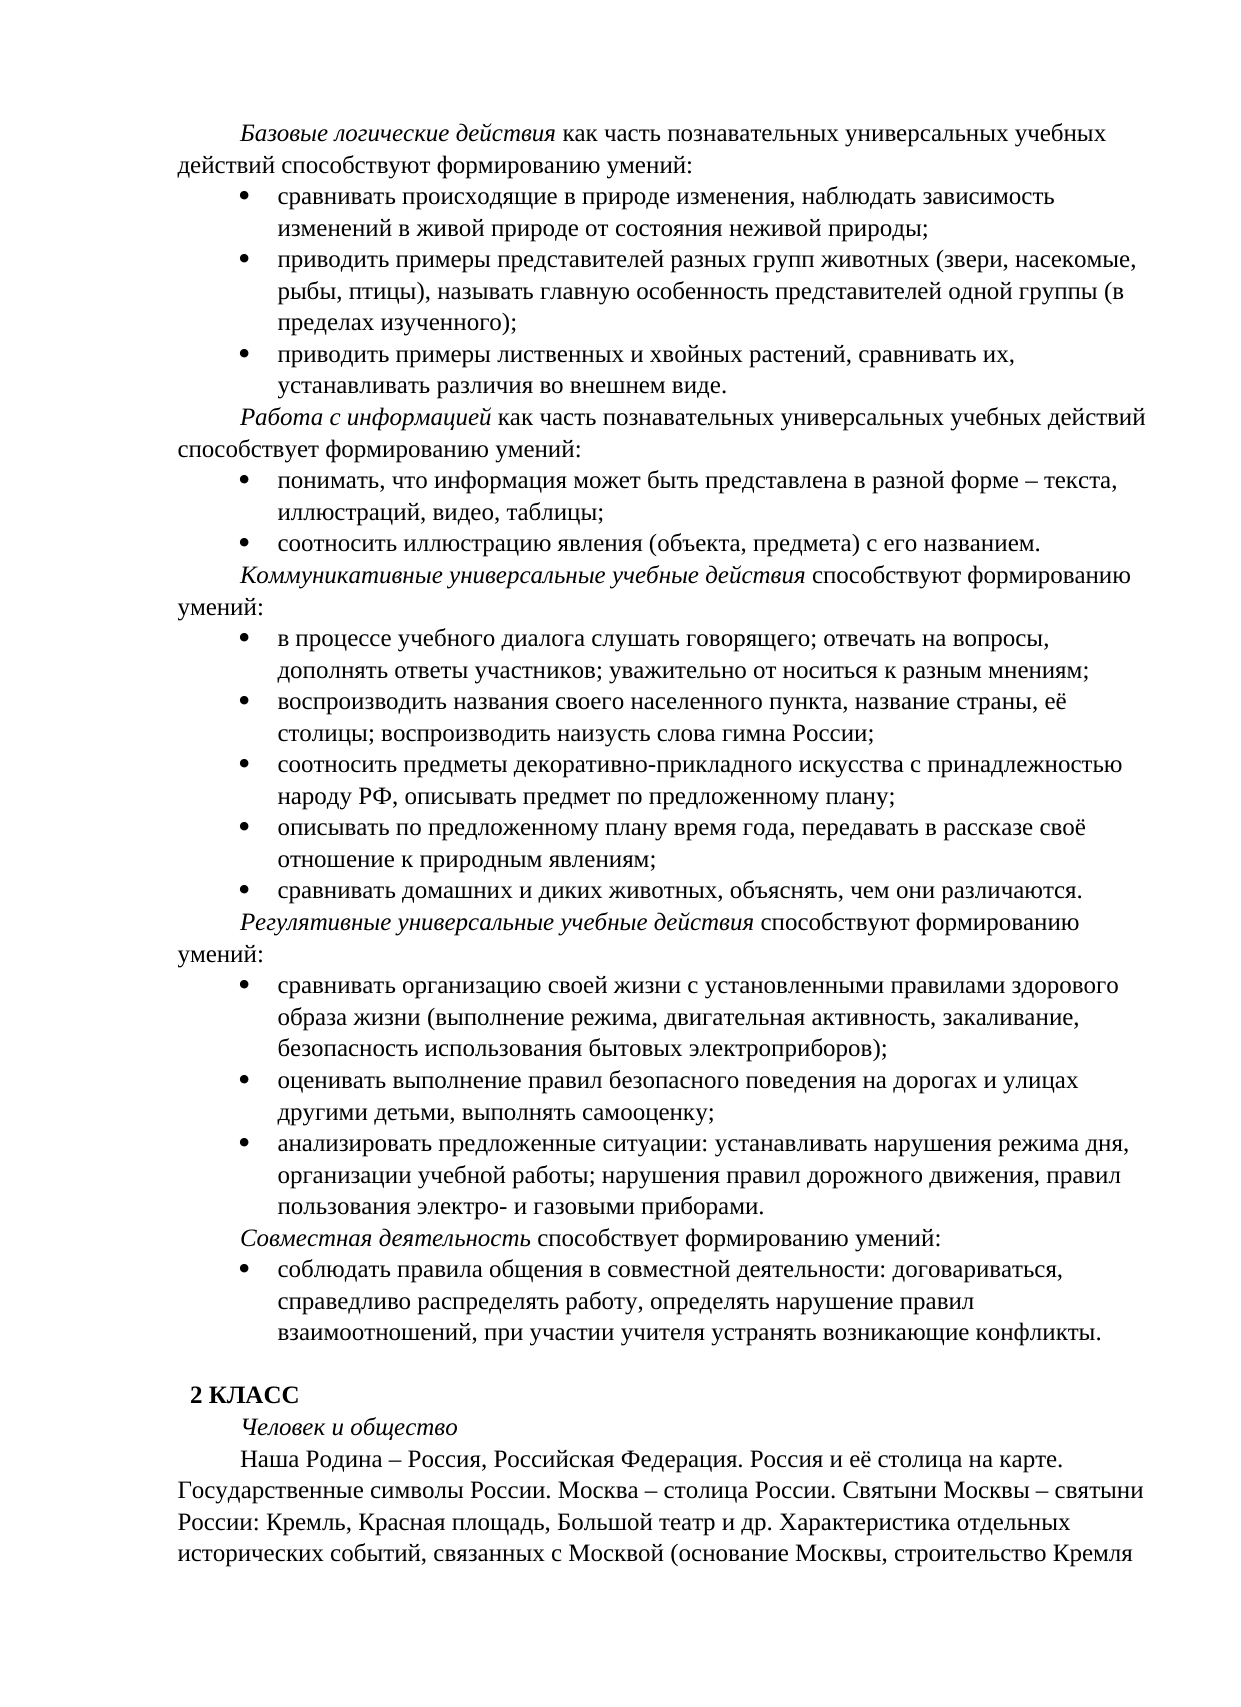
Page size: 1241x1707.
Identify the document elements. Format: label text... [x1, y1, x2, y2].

list сравнивать домашних и диких животных, объяснять, чем они различаются. [240, 876, 1152, 904]
text Работа с информацией как часть познавательных универсальных учебных действий способствует формированию умений: [177, 402, 1152, 462]
list сравнивать происходящие в природе изменения, наблюдать зависимость изменений в живой природе от состояния неживой природы; [240, 181, 1152, 242]
list оценивать выполнение правил безопасного поведения на дорогах и улицах другими детьми, выполнять самооценку; [240, 1065, 1152, 1125]
list соотносить предметы декоративно-прикладного искусства с принадлежностью народу РФ, описывать предмет по предложенному плану; [240, 749, 1152, 810]
list соотносить иллюстрацию явления (объекта, предмета) с его названием. [240, 528, 1152, 557]
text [177, 1444, 1152, 1567]
list описывать по предложенному плану время года, передавать в рассказе своё отношение к природным явлениям; [240, 812, 1152, 873]
text Регулятивные универсальные учебные действия способствуют формированию умений: [177, 907, 1152, 967]
text Совместная деятельность способствует формированию умений: [177, 1223, 1152, 1252]
list анализировать предложенные ситуации: устанавливать нарушения режима дня, организации учебной работы; нарушения правил дорожного движения, правил пользования электро- и газовыми приборами. [240, 1128, 1152, 1220]
list воспроизводить названия своего населенного пункта, название страны, её столицы; воспроизводить наизусть слова гимна России; [240, 686, 1152, 747]
text 2 КЛАСС [190, 1381, 1152, 1409]
text Коммуникативные универсальные учебные действия способствуют формированию умений: [177, 560, 1152, 620]
list сравнивать организацию своей жизни с установленными правилами здорового образа жизни (выполнение режима, двигательная активность, закаливание, безопасность использования бытовых электроприборов); [240, 970, 1152, 1062]
list приводить примеры лиственных и хвойных растений, сравнивать их, устанавливать различия во внешнем виде. [240, 339, 1152, 399]
list соблюдать правила общения в совместной деятельности: договариваться, справедливо распределять работу, определять нарушение правил взаимоотношений, при участии учителя устранять возникающие конфликты. [240, 1254, 1152, 1346]
text Базовые логические действия как часть познавательных универсальных учебных действий способствуют формированию умений: [177, 118, 1152, 178]
list понимать, что информация может быть представлена в разной форме – текста, иллюстраций, видео, таблицы; [240, 465, 1152, 526]
list приводить примеры представителей разных групп животных (звери, насекомые, рыбы, птицы), называть главную особенность представителей одной группы (в пределах изученного); [240, 244, 1152, 336]
text Человек и общество [177, 1412, 1152, 1441]
list в процессе учебного диалога слушать говорящего; отвечать на вопросы, дополнять ответы участников; уважительно от носиться к разным мнениям; [240, 623, 1152, 683]
